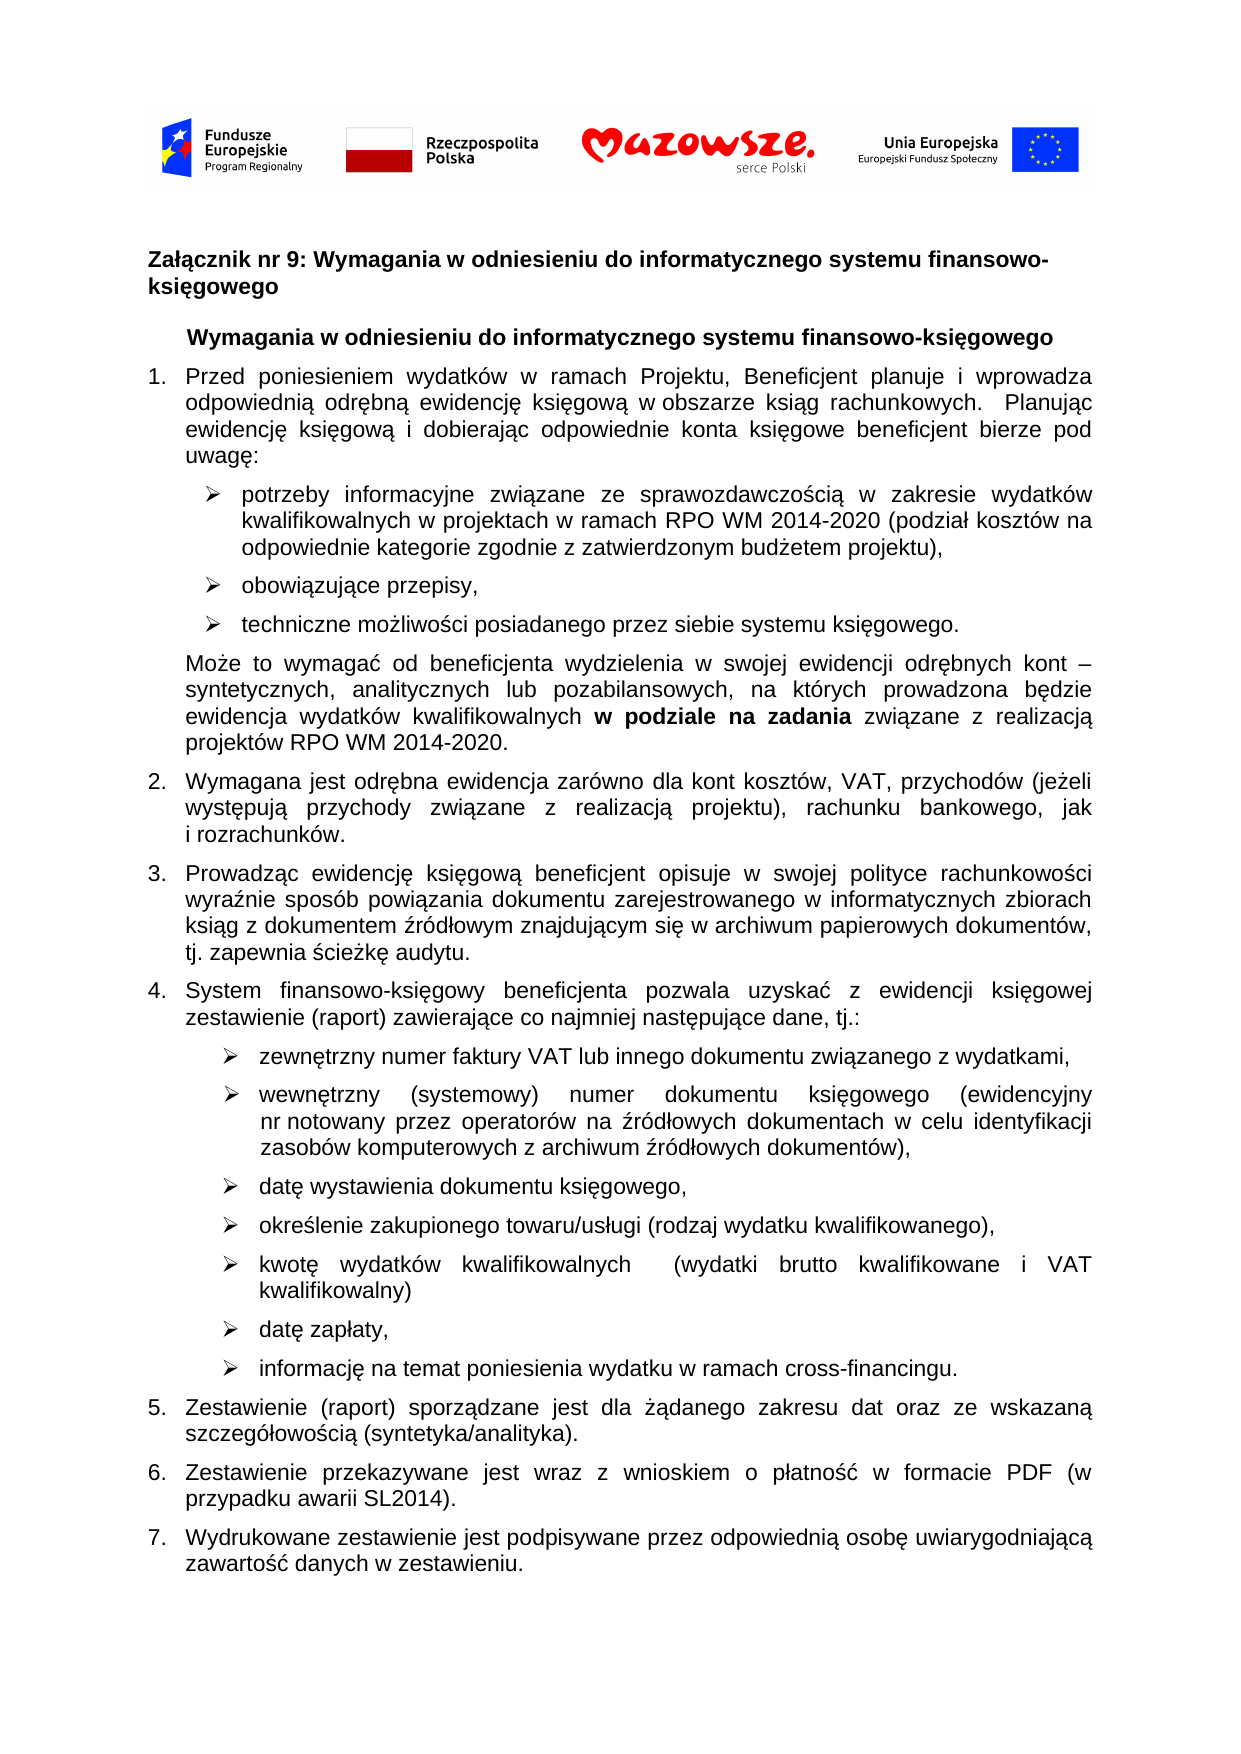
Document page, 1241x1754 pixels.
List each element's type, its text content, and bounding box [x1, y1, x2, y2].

list Wydrukowane zestawienie jest podpisywane przez odpowiednią osobę uwiarygodniającą zawartość danych w zestawieniu. [148, 1524, 1093, 1577]
list Wymagana jest odrębna ewidencja zarówno dla kont kosztów, VAT, przychodów (jeżeli występują przychody związane z realizacją projektu), rachunku bankowego, jak i rozrachunków. [148, 768, 1093, 847]
list określenie zakupionego towaru/usługi (rodzaj wydatku kwalifikowanego), [221, 1212, 1093, 1238]
list techniczne możliwości posiadanego przez siebie systemu księgowego. [204, 611, 1093, 637]
picture [147, 103, 1093, 192]
list Przed poniesieniem wydatków w ramach Projektu, Beneficjent planuje i wprowadza odpowiednią odrębną ewidencję księgową w obszarze ksiąg rachunkowych. Planując ewidencję księgową i dobierając odpowiednie konta księgowe beneficjent bierze pod uwagę: [148, 363, 1093, 468]
list Prowadząc ewidencję księgową beneficjent opisuje w swojej polityce rachunkowości wyraźnie sposób powiązania dokumentu zarejestrowanego w informatycznych zbiorach ksiąg z dokumentem źródłowym znajdującym się w archiwum papierowych dokumentów, tj. zapewnia ścieżkę audytu. [148, 859, 1093, 965]
list informację na temat poniesienia wydatku w ramach cross-financingu. [221, 1355, 1093, 1381]
list zewnętrzny numer faktury VAT lub innego dokumentu związanego z wydatkami, [221, 1043, 1093, 1069]
text Może to wymagać od beneficjenta wydzielenia w swojej ewidencji odrębnych kont – syntetycznych, analitycznych lub pozabilansowych, na których prowadzona będzie ewidencja wydatków kwalifikowalnych w podziale na zadania związane z realizacją projektów RPO WM 2014-2020. [185, 650, 1093, 755]
list kwotę wydatków kwalifikowalnych (wydatki brutto kwalifikowane i VAT kwalifikowalny) [221, 1251, 1093, 1303]
list Zestawienie (raport) sporządzane jest dla żądanego zakresu dat oraz ze wskazaną szczegółowością (syntetyka/analityka). [148, 1394, 1093, 1446]
list potrzeby informacyjne związane ze sprawozdawczością w zakresie wydatków kwalifikowalnych w projektach w ramach RPO WM 2014-2020 (podział kosztów na odpowiednie kategorie zgodnie z zatwierdzonym budżetem projektu), [204, 481, 1093, 560]
text Wymagania w odniesieniu do informatycznego systemu finansowo-księgowego [148, 324, 1093, 350]
list wewnętrzny (systemowy) numer dokumentu księgowego (ewidencyjny nr notowany przez operatorów na źródłowych dokumentach w celu identyfikacji zasobów komputerowych z archiwum źródłowych dokumentów), [223, 1081, 1093, 1161]
list Zestawienie przekazywane jest wraz z wnioskiem o płatność w formacie PDF (w przypadku awarii SL2014). [148, 1459, 1093, 1512]
list System finansowo-księgowy beneficjenta pozwala uzyskać z ewidencji księgowej zestawienie (raport) zawierające co najmniej następujące dane, tj.: [148, 977, 1093, 1030]
list datę wystawienia dokumentu księgowego, [221, 1173, 1093, 1199]
list obowiązujące przepisy, [204, 572, 1093, 599]
list datę zapłaty, [221, 1316, 1093, 1342]
subtitle Załącznik nr 9: Wymagania w odniesieniu do informatycznego systemu finansowo-księgowego [148, 246, 1093, 299]
